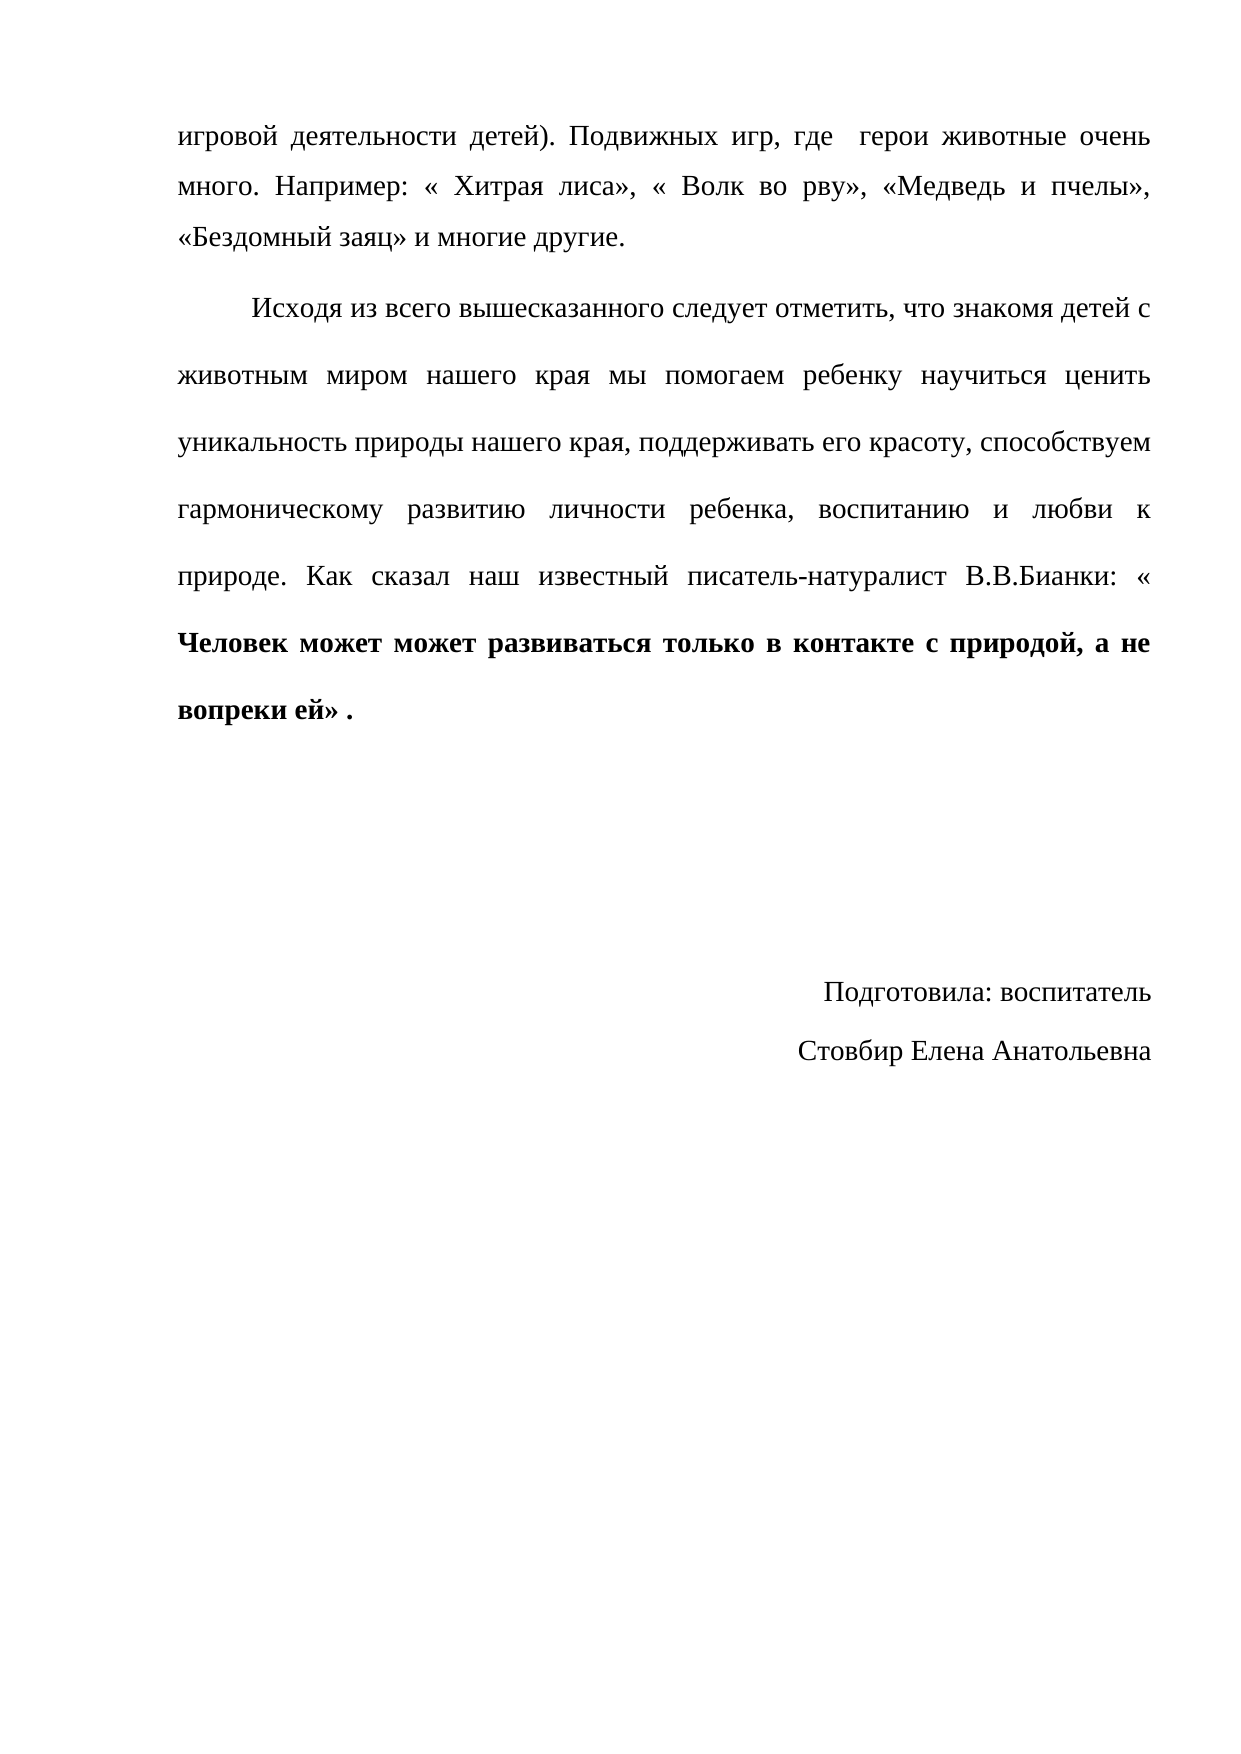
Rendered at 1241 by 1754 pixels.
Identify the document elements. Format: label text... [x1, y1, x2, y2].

text Стовбир Елена Анатольевна [177, 1033, 1152, 1067]
text Подготовила: воспитатель [177, 974, 1152, 1007]
text Исходя из всего вышесказанного следует отметить, что знакомя детей с животным миром нашего края мы помогаем ребенку научиться ценить уникальность природы нашего края, поддерживать его красоту, способствуем гармоническому развитию личности ребенка, воспитанию и любви к природе. Как сказал наш известный писатель-натуралист В.В.Бианки: « Человек может может развиваться только в контакте с природой, а не вопреки ей» . [177, 290, 1152, 726]
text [177, 118, 1152, 252]
